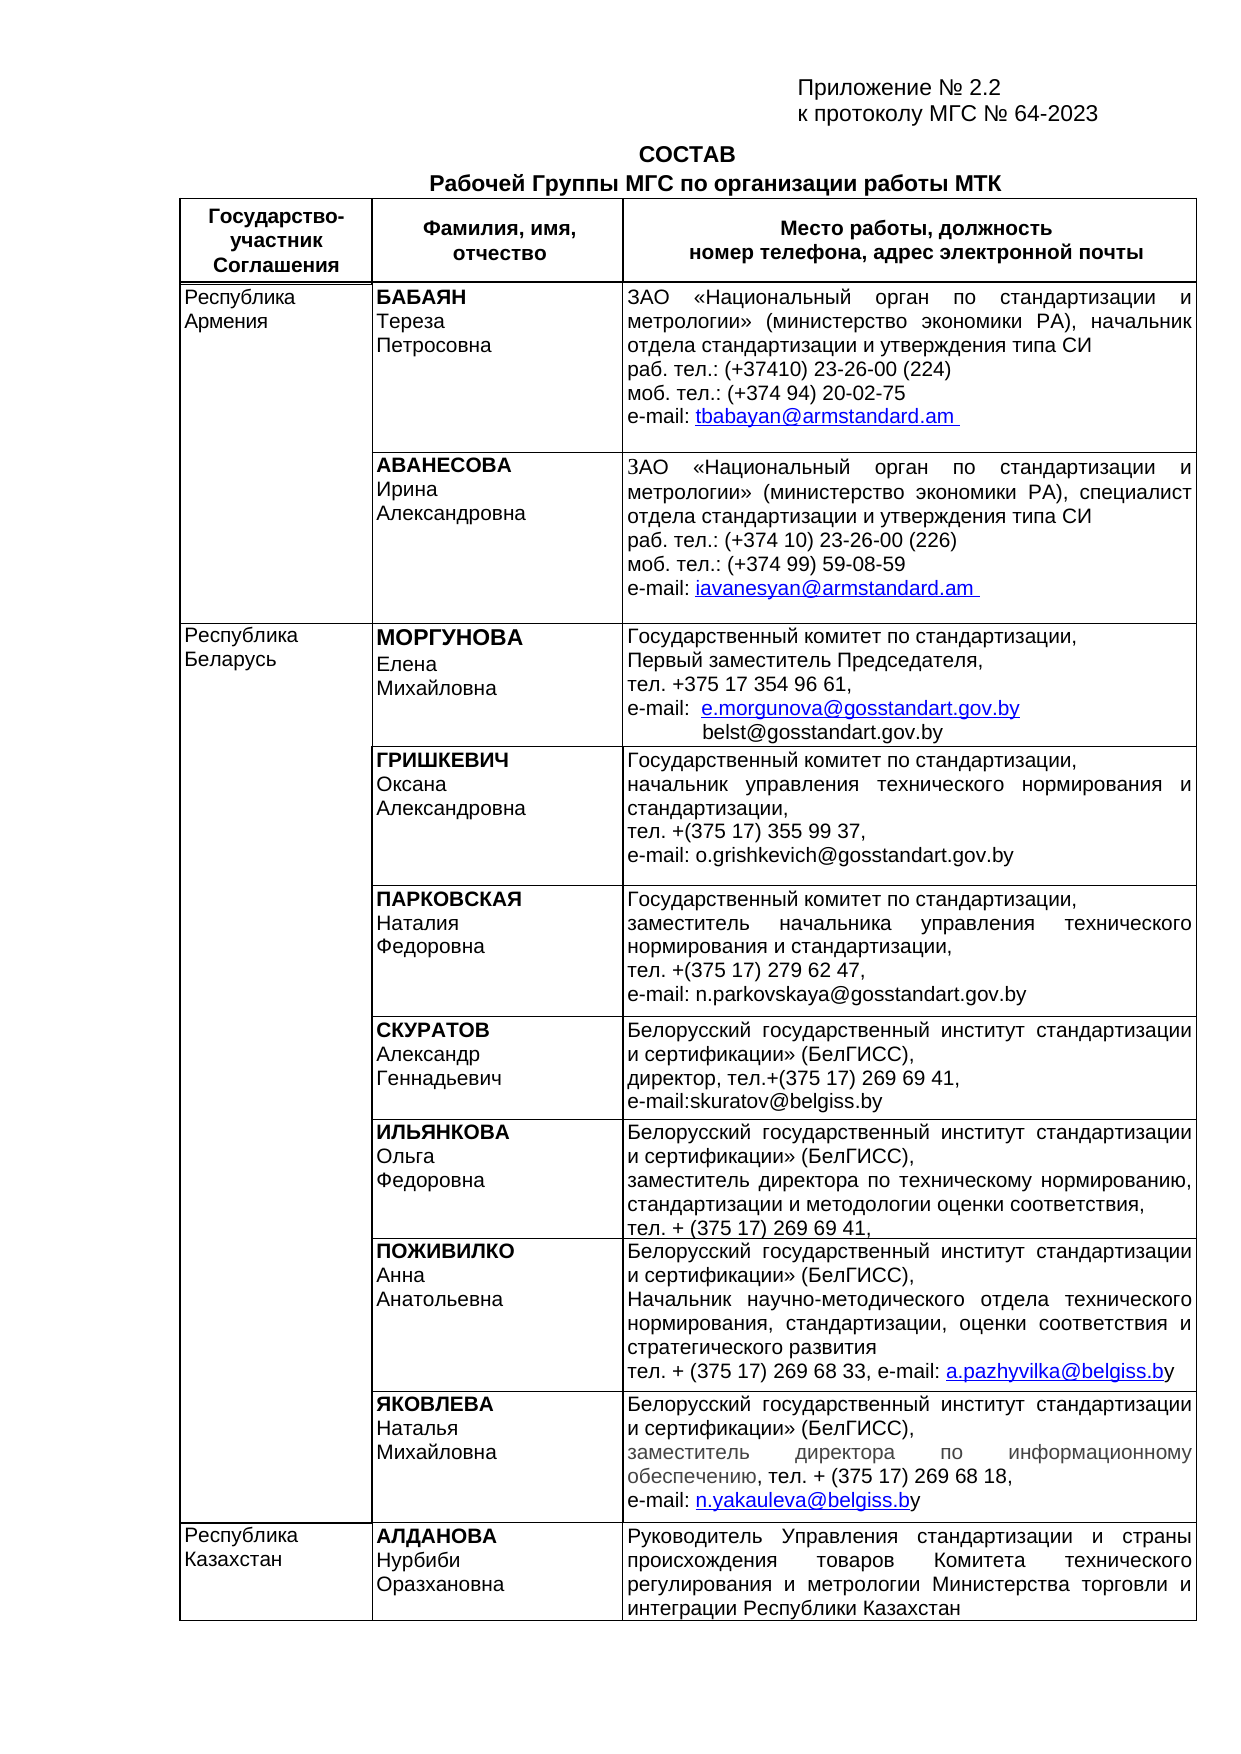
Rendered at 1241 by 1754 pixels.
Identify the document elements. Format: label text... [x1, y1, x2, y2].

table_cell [623, 1523, 1196, 1619]
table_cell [181, 1524, 372, 1619]
table_cell Республика Армения [181, 285, 372, 623]
table_cell Государственный комитет по стандартизации, начальник управления технического нормирования и стандартизации, тел. +(375 17) 355 99 37, е-mail: o.grishkevich@gosstandart.gov.by [624, 747, 1196, 885]
table_cell Белорусский государственный институт стандартизации и сертификации» (БелГИСС), заместитель директора по информационному обеспечению, тел. + (375 17) 269 68 18, e-mail: n.yakauleva@belgiss.by [624, 1392, 1196, 1522]
table_cell МОРГУНОВА Елена Михайловна [373, 624, 622, 746]
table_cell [373, 1523, 622, 1619]
table_cell ПОЖИВИЛКО Анна Анатольевна [373, 1239, 622, 1391]
table_header Государство-участник Соглашения [181, 199, 371, 281]
table_cell БАБАЯН Тереза Петросовна [373, 283, 622, 452]
table_cell Белорусский государственный институт стандартизации и сертификации» (БелГИСС), директор, тел.+(375 17) 269 69 41, e-mail:skuratov@belgiss.by [624, 1017, 1196, 1119]
table_cell Государственный комитет по стандартизации, заместитель начальника управления технического нормирования и стандартизации, тел. +(375 17) 279 62 47, е-mail: n.parkovskaya@gosstandart.gov.by [624, 886, 1196, 1016]
table_cell ЗАО «Национальный орган по стандартизации и метрологии» (министерство экономики РА), специалист отдела стандартизации и утверждения типа СИ раб. тел.: (+374 10) 23-26-00 (226) моб. тел.: (+374 99) 59-08-59 е-mail: iavanesyan@armstandard.am [623, 453, 1196, 623]
table_cell Гришкевич Оксана Александровна [373, 747, 622, 885]
table_cell АВАНЕСОВА Ирина Александровна [373, 453, 622, 623]
text СОСТАВ [177, 139, 1152, 168]
table_header Место работы, должность номер телефона, адрес электронной почты [624, 199, 1196, 281]
table_cell Белорусский государственный институт стандартизации и сертификации» (БелГИСС), Начальник научно-методического отдела технического нормирования, стандартизации, оценки соответствия и стратегического развития тел. + (375 17) 269 68 33, e-mail: a.pazhyvilka@belgiss.by [624, 1239, 1196, 1391]
table_cell ЯКОВЛЕВА Наталья Михайловна [373, 1392, 622, 1522]
text Рабочей Группы МГС по организации работы МТК [177, 168, 1126, 197]
table_cell Белорусский государственный институт стандартизации и сертификации» (БелГИСС), заместитель директора по техническому нормированию, стандартизации и методологии оценки соответствия, тел. + (375 17) 269 69 41, e-mail: o.ilyankova@belgiss.by [624, 1120, 1196, 1238]
table_cell СКУРАТОВ Александр Геннадьевич [373, 1017, 622, 1119]
table_cell Государственный комитет по стандартизации, Первый заместитель Председателя, тел. +375 17 354 96 61, е-mail: e.morgunova@gosstandart.gov.by belst@gosstandart.gov.by [623, 624, 1196, 746]
table_header Фамилия, имя, отчество [373, 199, 622, 281]
table_cell ИЛЬЯНКОВА Ольга Федоровна [373, 1120, 622, 1238]
table_cell ЗАО «Национальный орган по стандартизации и метрологии» (министерство экономики РА), начальник отдела стандартизации и утверждения типа СИ раб. тел.: (+37410) 23-26-00 (224) моб. тел.: (+374 94) 20-02-75 е-mail: tbabayan@armstandard.am [623, 283, 1196, 452]
table_cell Республика Беларусь [181, 624, 372, 1522]
table_cell ПАРКОВСКАЯ Наталия Федоровна [373, 886, 622, 1016]
